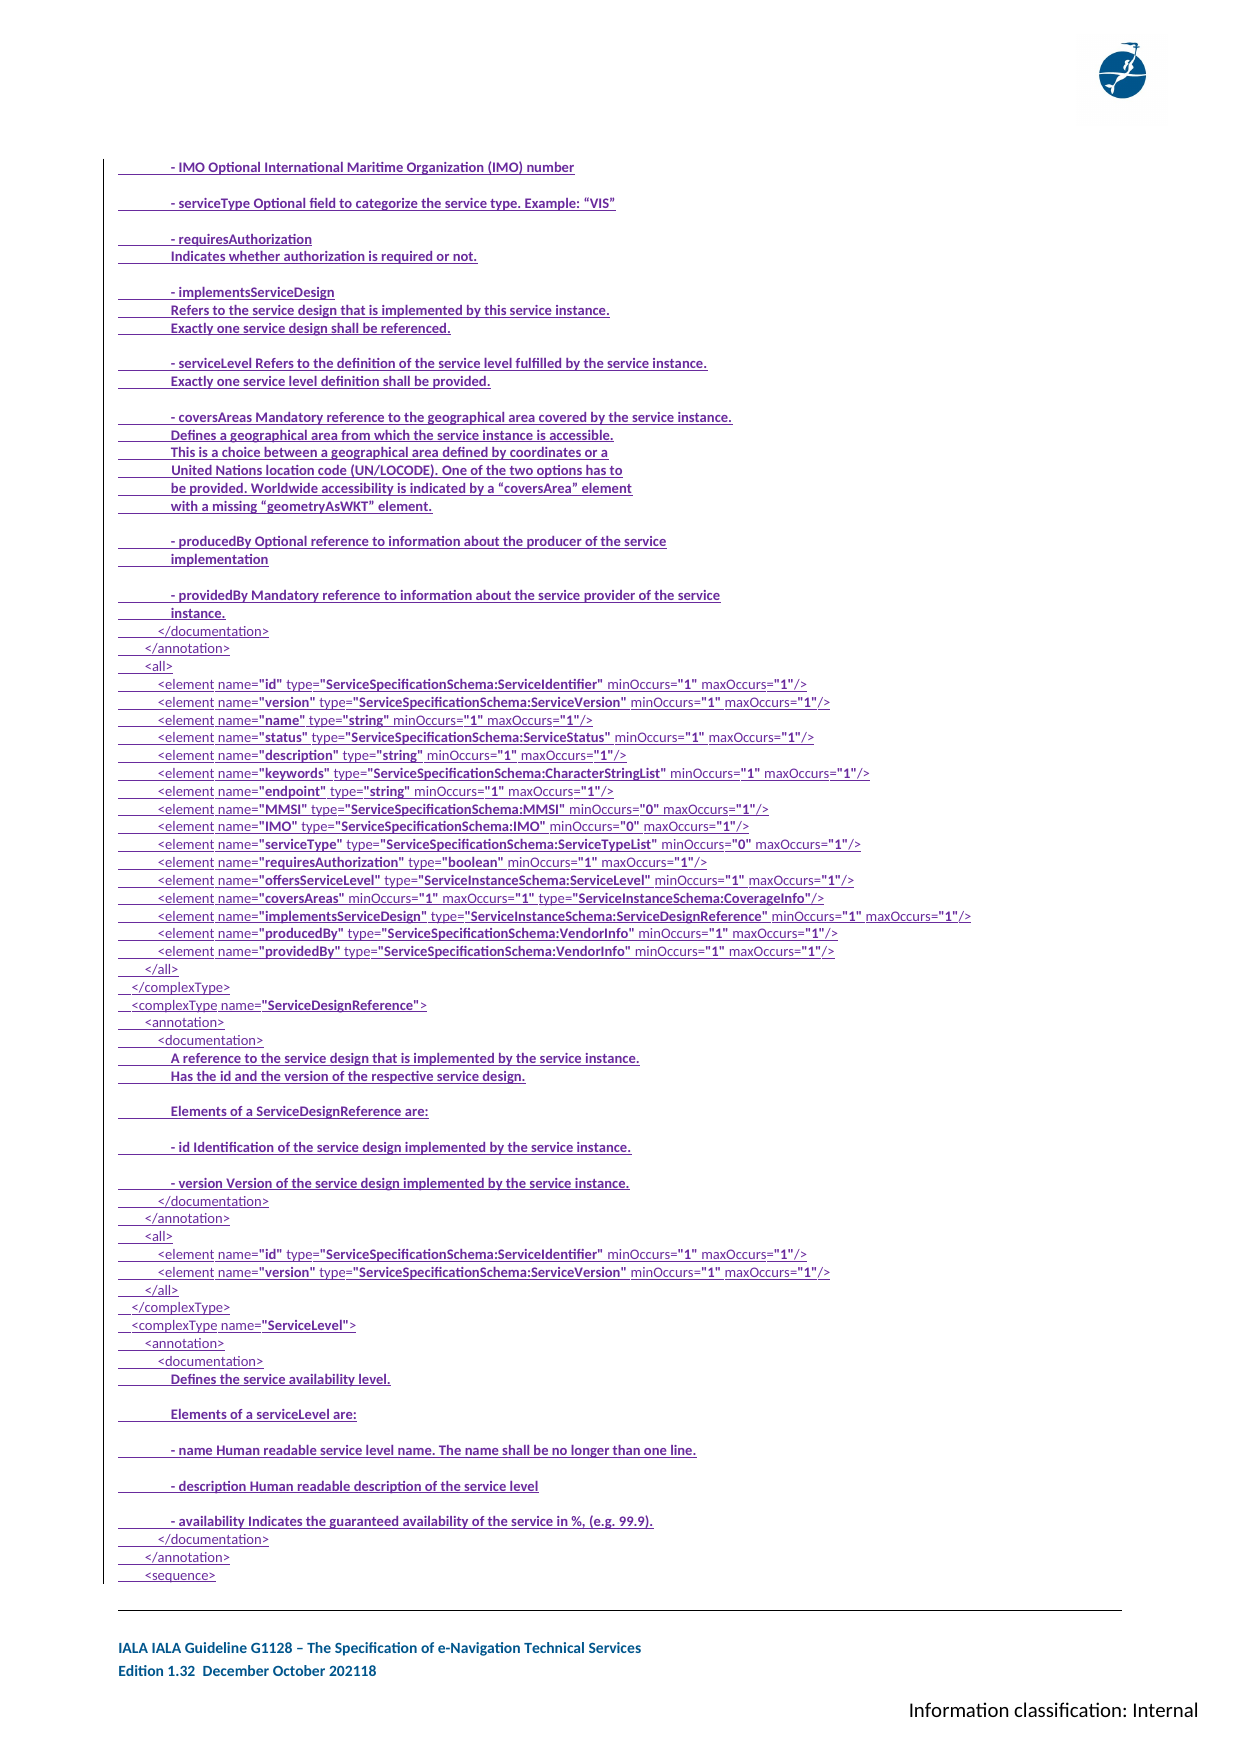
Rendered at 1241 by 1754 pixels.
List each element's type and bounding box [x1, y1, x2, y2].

picture [1076, 34, 1169, 126]
